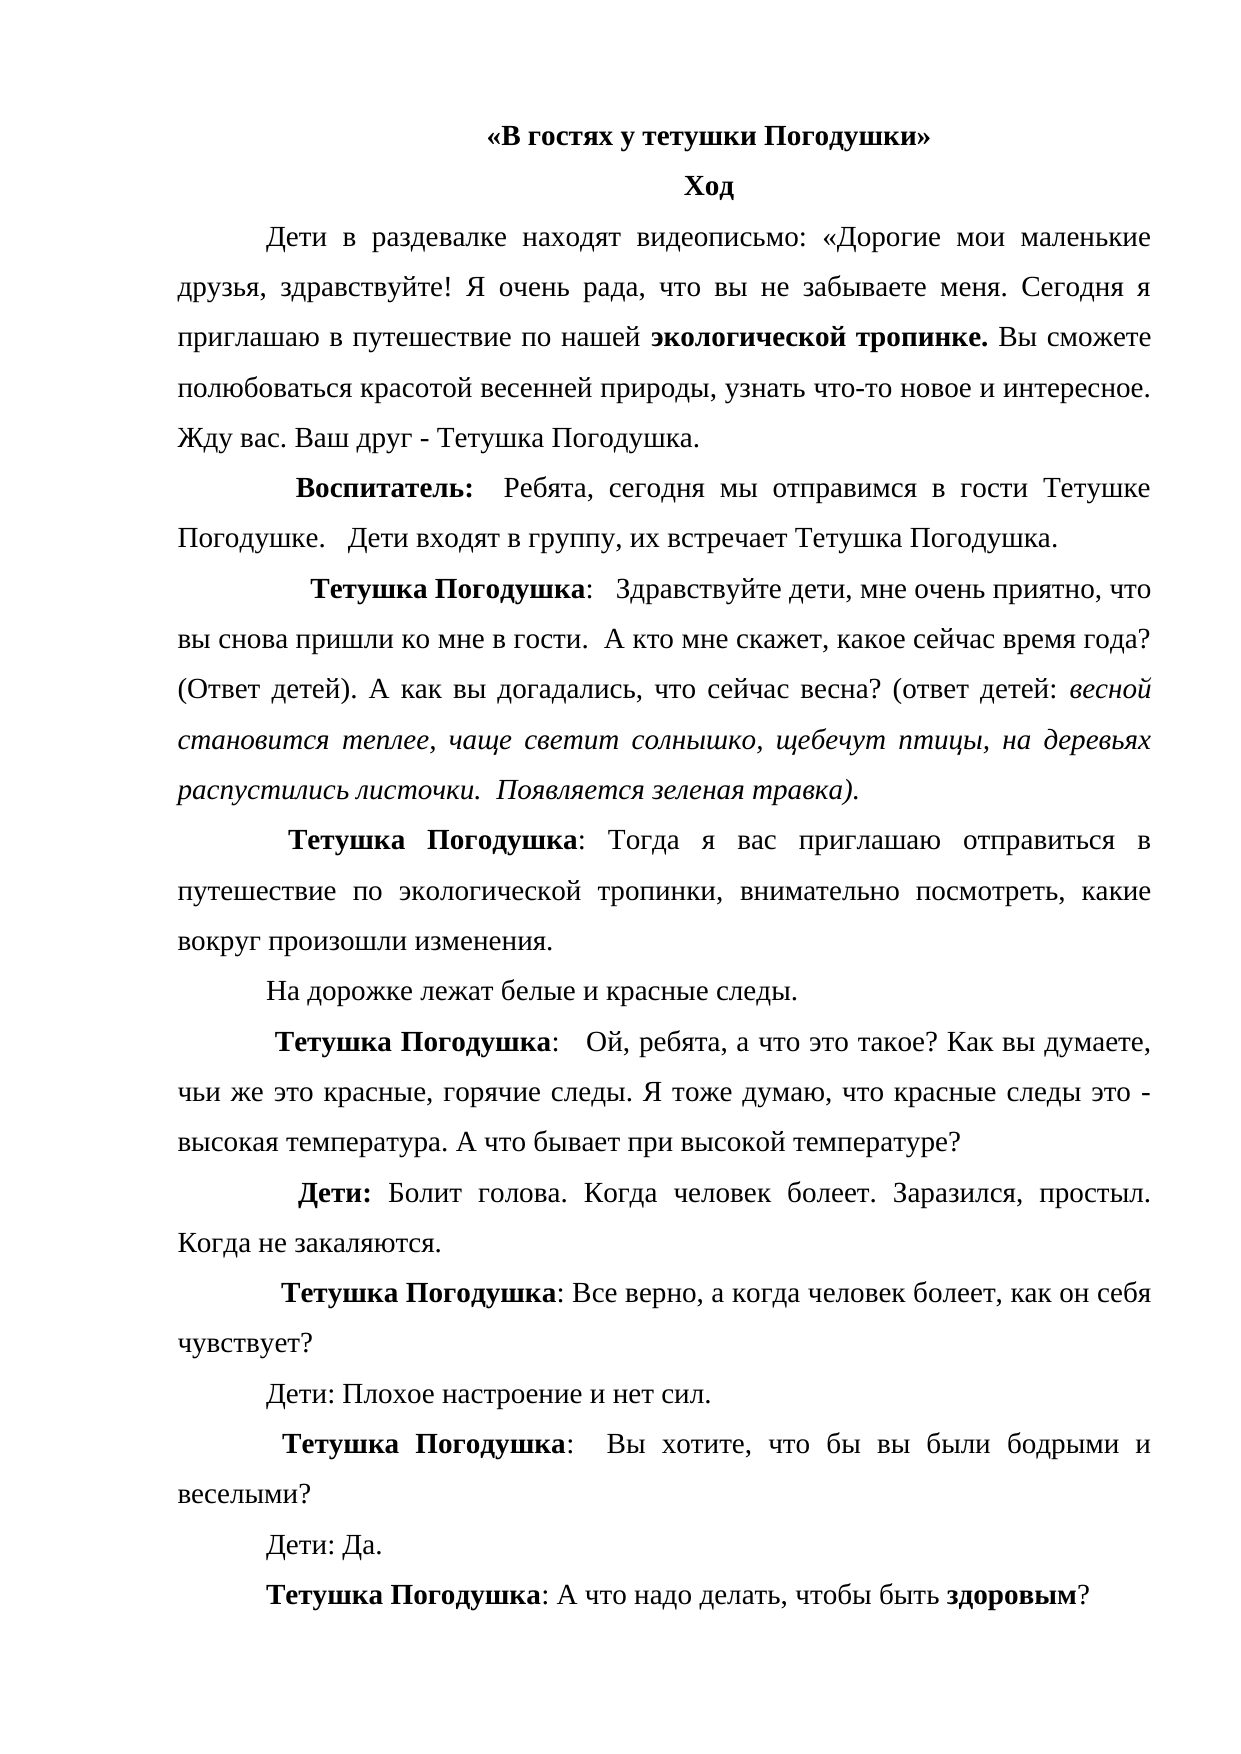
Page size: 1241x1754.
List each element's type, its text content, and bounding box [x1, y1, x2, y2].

text Тетушка Погодушка: Тогда я вас приглашаю отправиться в путешествие по экологической тропинки, внимательно посмотреть, какие вокруг произошли изменения. [177, 822, 1152, 957]
text Воспитатель: Ребята, сегодня мы отправимся в гости Тетушке Погодушке. Дети входят в группу, их встречает Тетушка Погодушка. [177, 470, 1152, 554]
text Дети: Да. [177, 1527, 1152, 1560]
text Тетушка Погодушка: Здравствуйте дети, мне очень приятно, что вы снова пришли ко мне в гости. А кто мне скажет, какое сейчас время года? (Ответ детей). А как вы догадались, что сейчас весна? (ответ детей: весной становится теплее, чаще светит солнышко, щебечут птицы, на деревьях распустились листочки. Появляется зеленая травка). [177, 571, 1152, 806]
text Тетушка Погодушка: Все верно, а когда человек болеет, как он себя чувствует? [177, 1275, 1152, 1359]
text Дети: Плохое настроение и нет сил. [177, 1376, 1152, 1409]
text Тетушка Погодушка: Ой, ребята, а что это такое? Как вы думаете, чьи же это красные, горячие следы. Я тоже думаю, что красные следы это - высокая температура. А что бывает при высокой температуре? [177, 1024, 1152, 1158]
text Тетушка Погодушка: Вы хотите, что бы вы были бодрыми и веселыми? [177, 1426, 1152, 1510]
text Дети в раздевалке находят видеописьмо: «Дорогие мои маленькие друзья, здравствуйте! Я очень рада, что вы не забываете меня. Сегодня я приглашаю в путешествие по нашей экологической тропинке. Вы сможете полюбоваться красотой весенней природы, узнать что-то новое и интересное. Жду вас. Ваш друг - Тетушка Погодушка. [177, 219, 1152, 453]
text «В гостях у тетушки Погодушки» [177, 118, 1152, 152]
text На дорожке лежат белые и красные следы. [177, 973, 1152, 1007]
text Дети: Болит голова. Когда человек болеет. Заразился, простыл. Когда не закаляются. [177, 1175, 1152, 1258]
text Тетушка Погодушка: А что надо делать, чтобы быть здоровым? [177, 1577, 1152, 1611]
text Ход [177, 168, 1152, 202]
